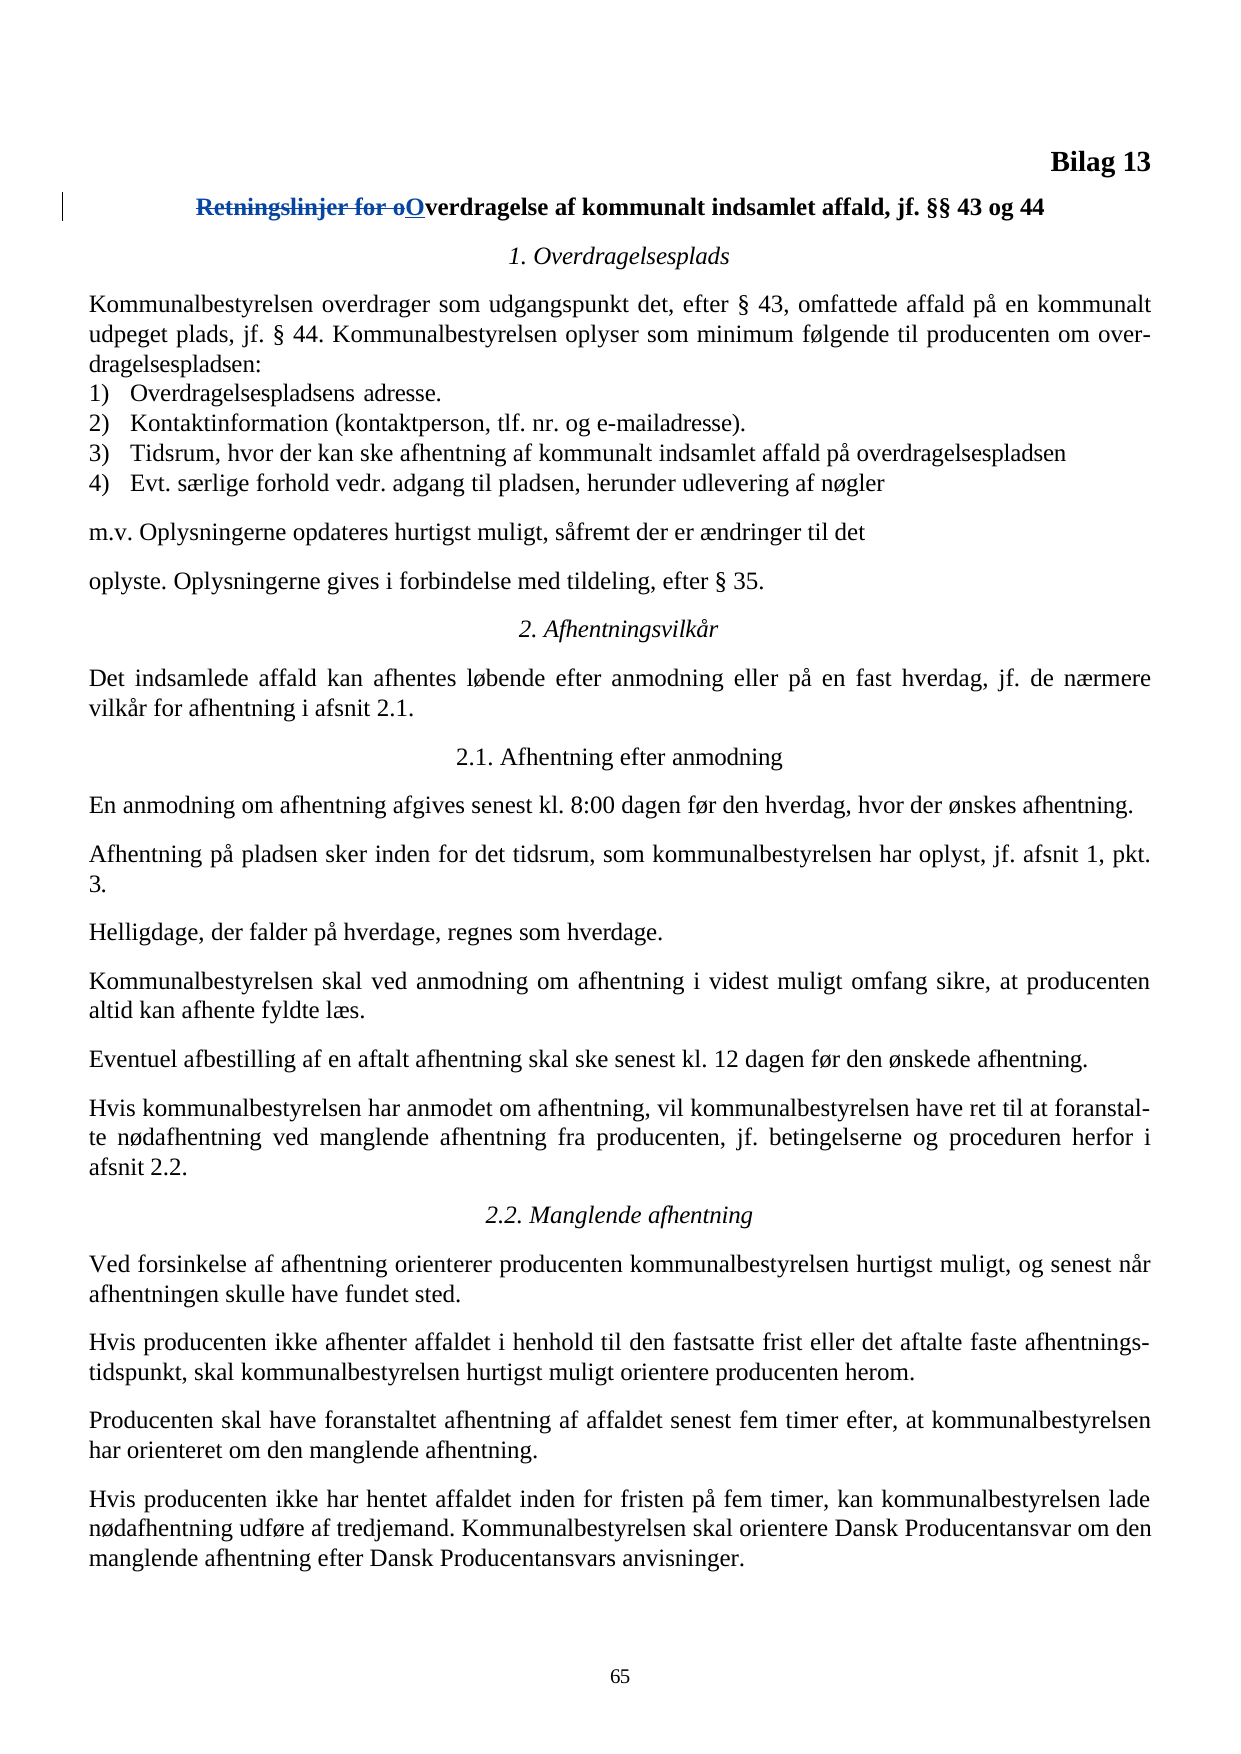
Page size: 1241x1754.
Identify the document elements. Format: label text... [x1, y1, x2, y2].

text Hvis producenten ikke har hentet affaldet inden for fristen på fem timer, kan kommunalbestyrelsen lade nødafhentning udføre af tredjemand. Kommunalbestyrelsen skal orientere Dansk Producentansvar om den manglende afhentning efter Dansk Producentansvars anvisninger. [88, 1484, 1152, 1572]
list Kontaktinformation (kontaktperson, tlf. nr. og e-mailadresse). [88, 408, 1163, 437]
list Afhentningsvilkår [519, 615, 1163, 643]
text Producenten skal have foranstaltet afhentning af affaldet senest fem timer efter, at kommunalbestyrelsen har orienteret om den manglende afhentning. [88, 1406, 1152, 1464]
text En anmodning om afhentning afgives senest kl. 8:00 dagen før den hverdag, hvor der ønskes afhentning. [88, 790, 1163, 819]
text Det indsamlede affald kan afhentes løbende efter anmodning eller på en fast hverdag, jf. de nærmere vilkår for afhentning i afsnit 2.1. [88, 663, 1152, 722]
subtitle Bilag 13 [1040, 144, 1161, 178]
text Helligdage, der falder på hverdage, regnes som hverdage. [88, 917, 1163, 946]
text Hvis kommunalbestyrelsen har anmodet om afhentning, vil kommunalbestyrelsen have ret til at foranstal- te nødafhentning ved manglende afhentning fra producenten, jf. betingelserne og proceduren herfor i afsnit 2.2. [88, 1093, 1152, 1181]
text Kommunalbestyrelsen skal ved anmodning om afhentning i videst muligt omfang sikre, at producenten altid kan afhente fyldte læs. [88, 966, 1152, 1024]
list Tidsrum, hvor der kan ske afhentning af kommunalt indsamlet affald på overdragelsespladsen [88, 438, 1163, 467]
text Hvis producenten ikke afhenter affaldet i henhold til den fastsatte frist eller det aftalte faste afhentnings- tidspunkt, skal kommunalbestyrelsen hurtigst muligt orientere producenten herom. [88, 1327, 1152, 1386]
subtitle verdragelse af kommunalt indsamlet affald, jf. §§ 43 og 44 [77, 192, 1163, 221]
text Eventuel afbestilling af en aftalt afhentning skal ske senest kl. 12 dagen før den ønskede afhentning. [88, 1044, 1163, 1073]
text 1. Overdragelsesplads [508, 241, 1163, 269]
text Kommunalbestyrelsen overdrager som udgangspunkt det, efter § 43, omfattede affald på en kommunalt udpeget plads, jf. § 44. Kommunalbestyrelsen oplyser som minimum følgende til producenten om over- dragelsespladsen: [88, 289, 1152, 377]
list Evt. særlige forhold vedr. adgang til pladsen, herunder udlevering af nøgler m.v. Oplysningerne opdateres hurtigst muligt, såfremt der er ændringer til det oplyste. Oplysningerne gives i forbindelse med tildeling, efter § 35. [88, 468, 933, 595]
list Afhentning efter anmodning [456, 742, 1163, 770]
text Ved forsinkelse af afhentning orienterer producenten kommunalbestyrelsen hurtigst muligt, og senest når afhentningen skulle have fundet sted. [88, 1249, 1152, 1308]
text 2.2. Manglende afhentning [485, 1201, 1163, 1229]
list Overdragelsespladsens adresse. [88, 378, 1163, 407]
text Afhentning på pladsen sker inden for det tidsrum, som kommunalbestyrelsen har oplyst, jf. afsnit 1, pkt. 3. [88, 839, 1152, 897]
